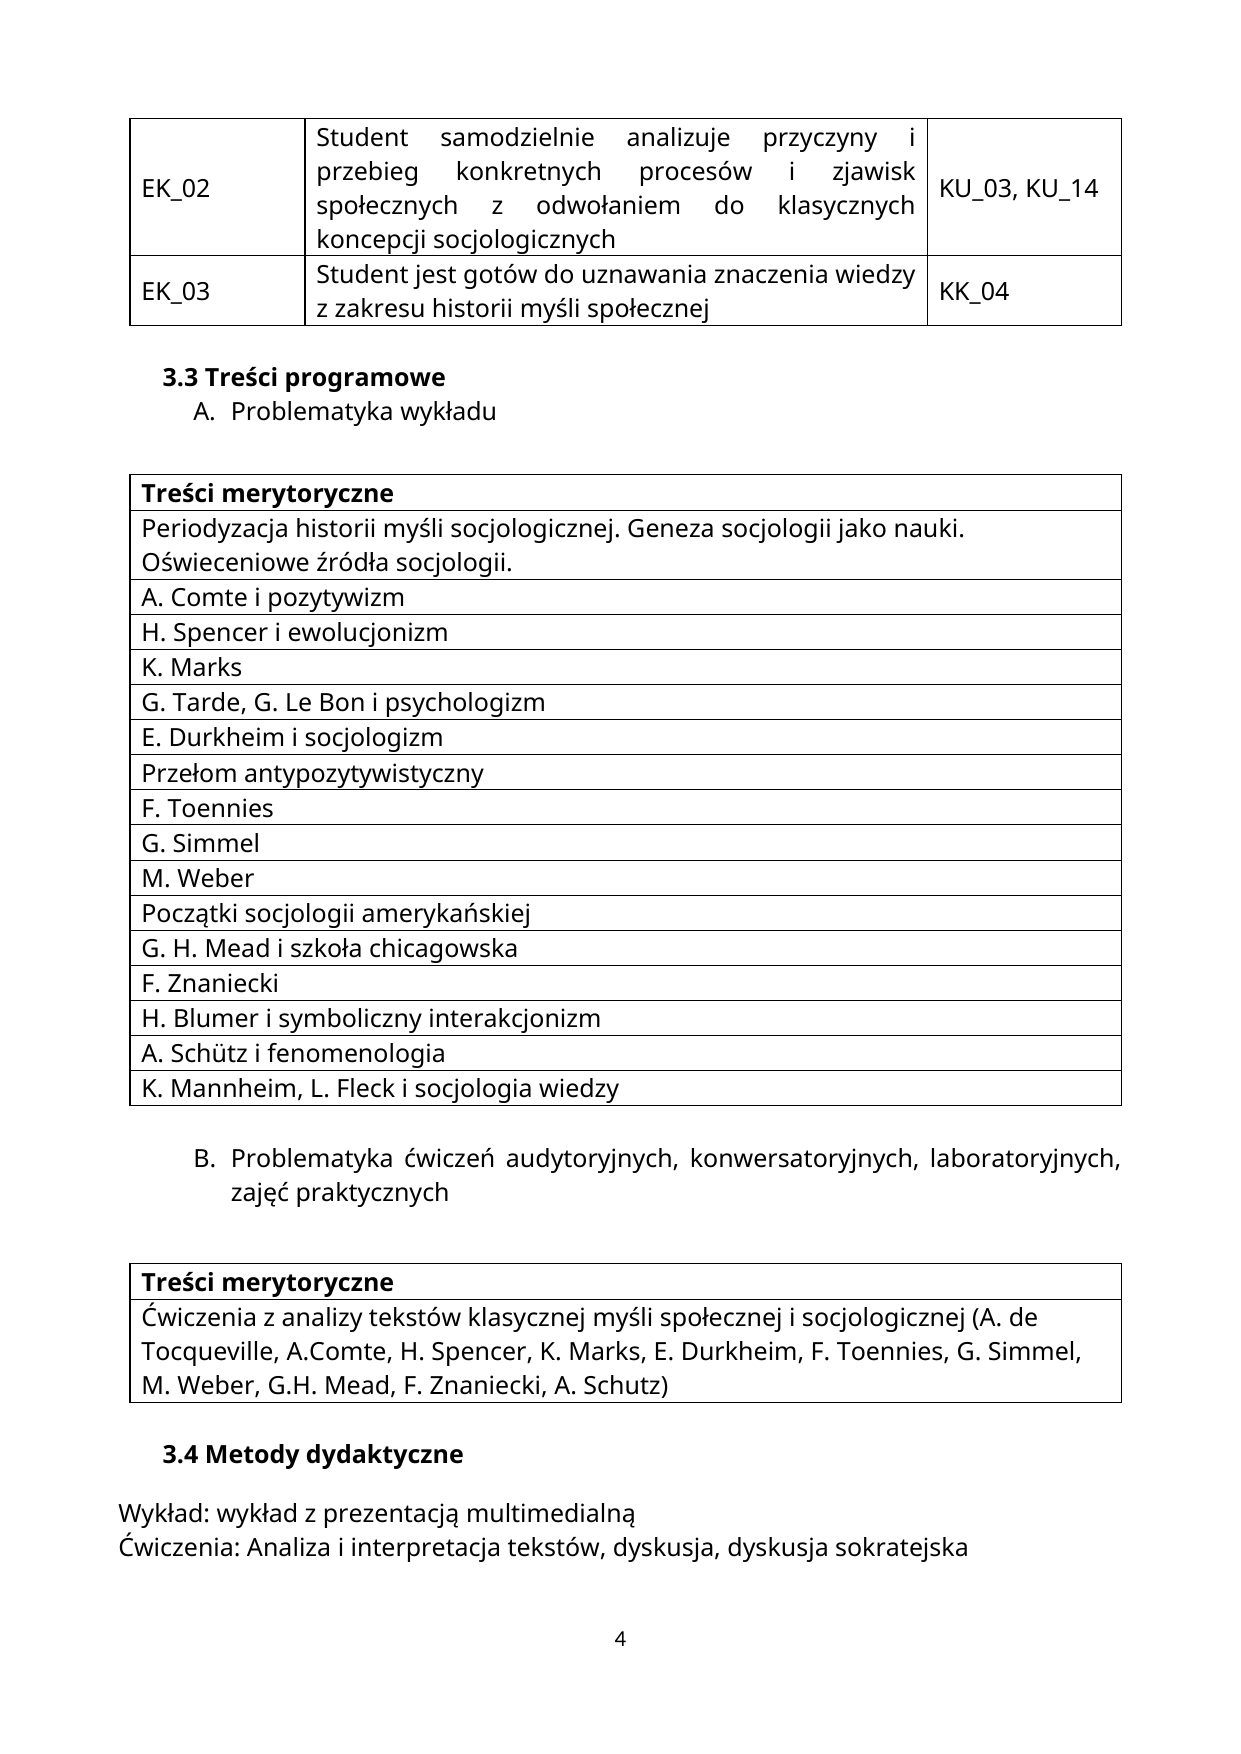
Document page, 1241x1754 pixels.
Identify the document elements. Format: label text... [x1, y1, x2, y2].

table_cell H. Spencer i ewolucjonizm [131, 615, 1121, 649]
table_cell A. Comte i pozytywizm [131, 580, 1121, 614]
table_cell G. H. Mead i szkoła chicagowska [131, 931, 1121, 965]
table_cell Początki socjologii amerykańskiej [131, 896, 1121, 930]
table_cell Ćwiczenia z analizy tekstów klasycznej myśli społecznej i socjologicznej (A. de Tocqueville, A.Comte, H. Spencer, K. Marks, E. Durkheim, F. Toennies, G. Simmel, M. Weber, G.H. Mead, F. Znaniecki, A. Schutz) [131, 1300, 1121, 1402]
table_cell Periodyzacja historii myśli socjologicznej. Geneza socjologii jako nauki. Oświeceniowe źródła socjologii. [131, 511, 1121, 579]
list Problematyka wykładu [193, 394, 1122, 428]
table_cell KU_03, KU_14 [928, 119, 1121, 255]
text Ćwiczenia: Analiza i interpretacja tekstów, dyskusja, dyskusja sokratejska [118, 1530, 1122, 1564]
table_cell KK_04 [928, 256, 1121, 324]
list Problematyka ćwiczeń audytoryjnych, konwersatoryjnych, laboratoryjnych, zajęć praktycznych [193, 1140, 1122, 1208]
table_header Treści merytoryczne [131, 1264, 1121, 1298]
table_cell M. Weber [131, 861, 1121, 894]
table_cell K. Marks [131, 650, 1121, 684]
table_cell K. Mannheim, L. Fleck i socjologia wiedzy [131, 1071, 1121, 1105]
table_cell F. Znaniecki [131, 966, 1121, 1000]
table_cell EK_02 [131, 119, 304, 255]
table_cell E. Durkheim i socjologizm [131, 720, 1121, 754]
table_header Treści merytoryczne [131, 475, 1121, 509]
table_cell F. Toennies [131, 790, 1121, 824]
table_cell H. Blumer i symboliczny interakcjonizm [131, 1001, 1121, 1035]
table_cell A. Schütz i fenomenologia [131, 1036, 1121, 1070]
text 3.4 Metody dydaktyczne [162, 1437, 1122, 1471]
table_cell G. Simmel [131, 825, 1121, 859]
table_cell Student samodzielnie analizuje przyczyny i przebieg konkretnych procesów i zjawisk społecznych z odwołaniem do klasycznych koncepcji socjologicznych [306, 119, 927, 255]
table_cell Student jest gotów do uznawania znaczenia wiedzy z zakresu historii myśli społecznej [306, 256, 927, 324]
text Wykład: wykład z prezentacją multimedialną [118, 1496, 1122, 1530]
list 3.3 Treści programowe [162, 360, 1122, 394]
table_cell Przełom antypozytywistyczny [131, 755, 1121, 789]
table_cell G. Tarde, G. Le Bon i psychologizm [131, 685, 1121, 719]
table_cell EK_03 [131, 256, 304, 324]
